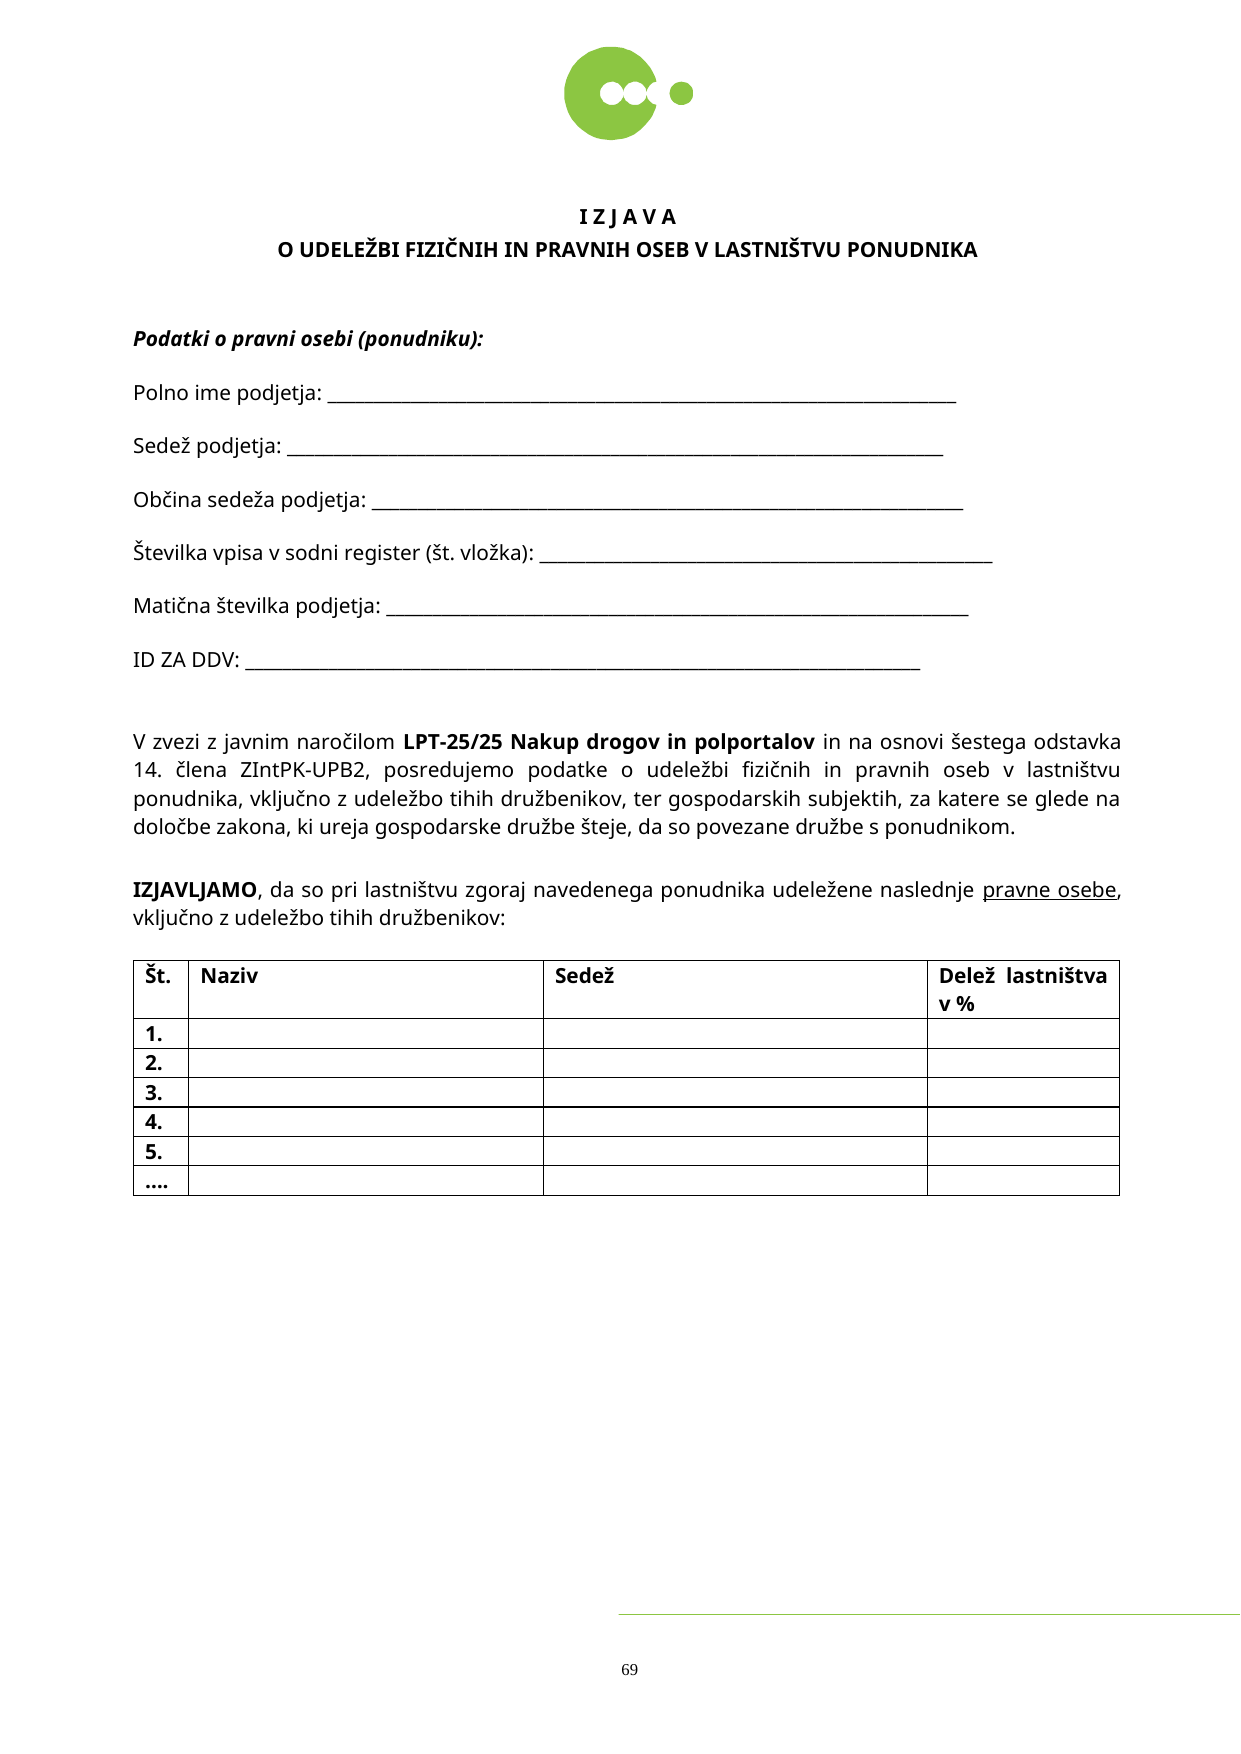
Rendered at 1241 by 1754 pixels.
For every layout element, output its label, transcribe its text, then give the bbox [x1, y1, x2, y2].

text Številka vpisa v sodni register (št. vložka): _________________________________________________ [133, 538, 1122, 567]
table_cell [544, 1049, 927, 1077]
table_cell [189, 1137, 543, 1165]
table_cell [928, 1166, 1119, 1195]
table_cell 3. [134, 1078, 188, 1106]
table_cell 5. [134, 1137, 188, 1165]
table_cell [928, 1049, 1119, 1077]
table_cell 1. [134, 1019, 188, 1047]
text Polno ime podjetja: ____________________________________________________________________ [133, 378, 1122, 406]
table_header Naziv [189, 961, 543, 1018]
text Matična številka podjetja: _______________________________________________________________ [133, 592, 1122, 620]
table_cell [928, 1137, 1119, 1165]
table_header Št. [134, 961, 188, 1018]
text IZJAVLJAMO, da so pri lastništvu zgoraj navedenega ponudnika udeležene naslednje pravne osebe, vključno z udeležbo tihih družbenikov: [133, 875, 1122, 932]
table_cell [189, 1108, 543, 1136]
text Podatki o pravni osebi (ponudniku): [133, 324, 1122, 353]
table_cell …. [134, 1166, 188, 1195]
table_cell [189, 1019, 543, 1047]
text O UDELEŽBI FIZIČNIH IN PRAVNIH OSEB V LASTNIŠTVU PONUDNIKA [133, 235, 1122, 263]
table_cell [189, 1049, 543, 1077]
text Sedež podjetja: _______________________________________________________________________ [133, 431, 1122, 460]
table_cell [928, 1108, 1119, 1136]
text Občina sedeža podjetja: ________________________________________________________________ [133, 485, 1122, 513]
table_cell [544, 1166, 927, 1195]
table_cell [928, 1078, 1119, 1106]
table_cell [544, 1137, 927, 1165]
table_header Sedež [544, 961, 927, 1018]
table_cell 2. [134, 1049, 188, 1077]
table_cell [544, 1108, 927, 1136]
text I Z J A V A [133, 202, 1122, 231]
text V zvezi z javnim naročilom LPT-25/25 Nakup drogov in polportalov in na osnovi šestega odstavka 14. člena ZIntPK-UPB2, posredujemo podatke o udeležbi fizičnih in pravnih oseb v lastništvu ponudnika, vključno z udeležbo tihih družbenikov, ter gospodarskih subjektih, za katere se glede na določbe zakona, ki ureja gospodarske družbe šteje, da so povezane družbe s ponudnikom. [133, 727, 1122, 841]
table_cell 4. [134, 1108, 188, 1136]
text ID ZA DDV: _________________________________________________________________________ [133, 645, 1122, 673]
table_cell [544, 1019, 927, 1047]
table_header Delež lastništva v % [928, 961, 1119, 1018]
table_cell [544, 1078, 927, 1106]
table_cell [189, 1166, 543, 1195]
table_cell [189, 1078, 543, 1106]
table_cell [928, 1019, 1119, 1047]
